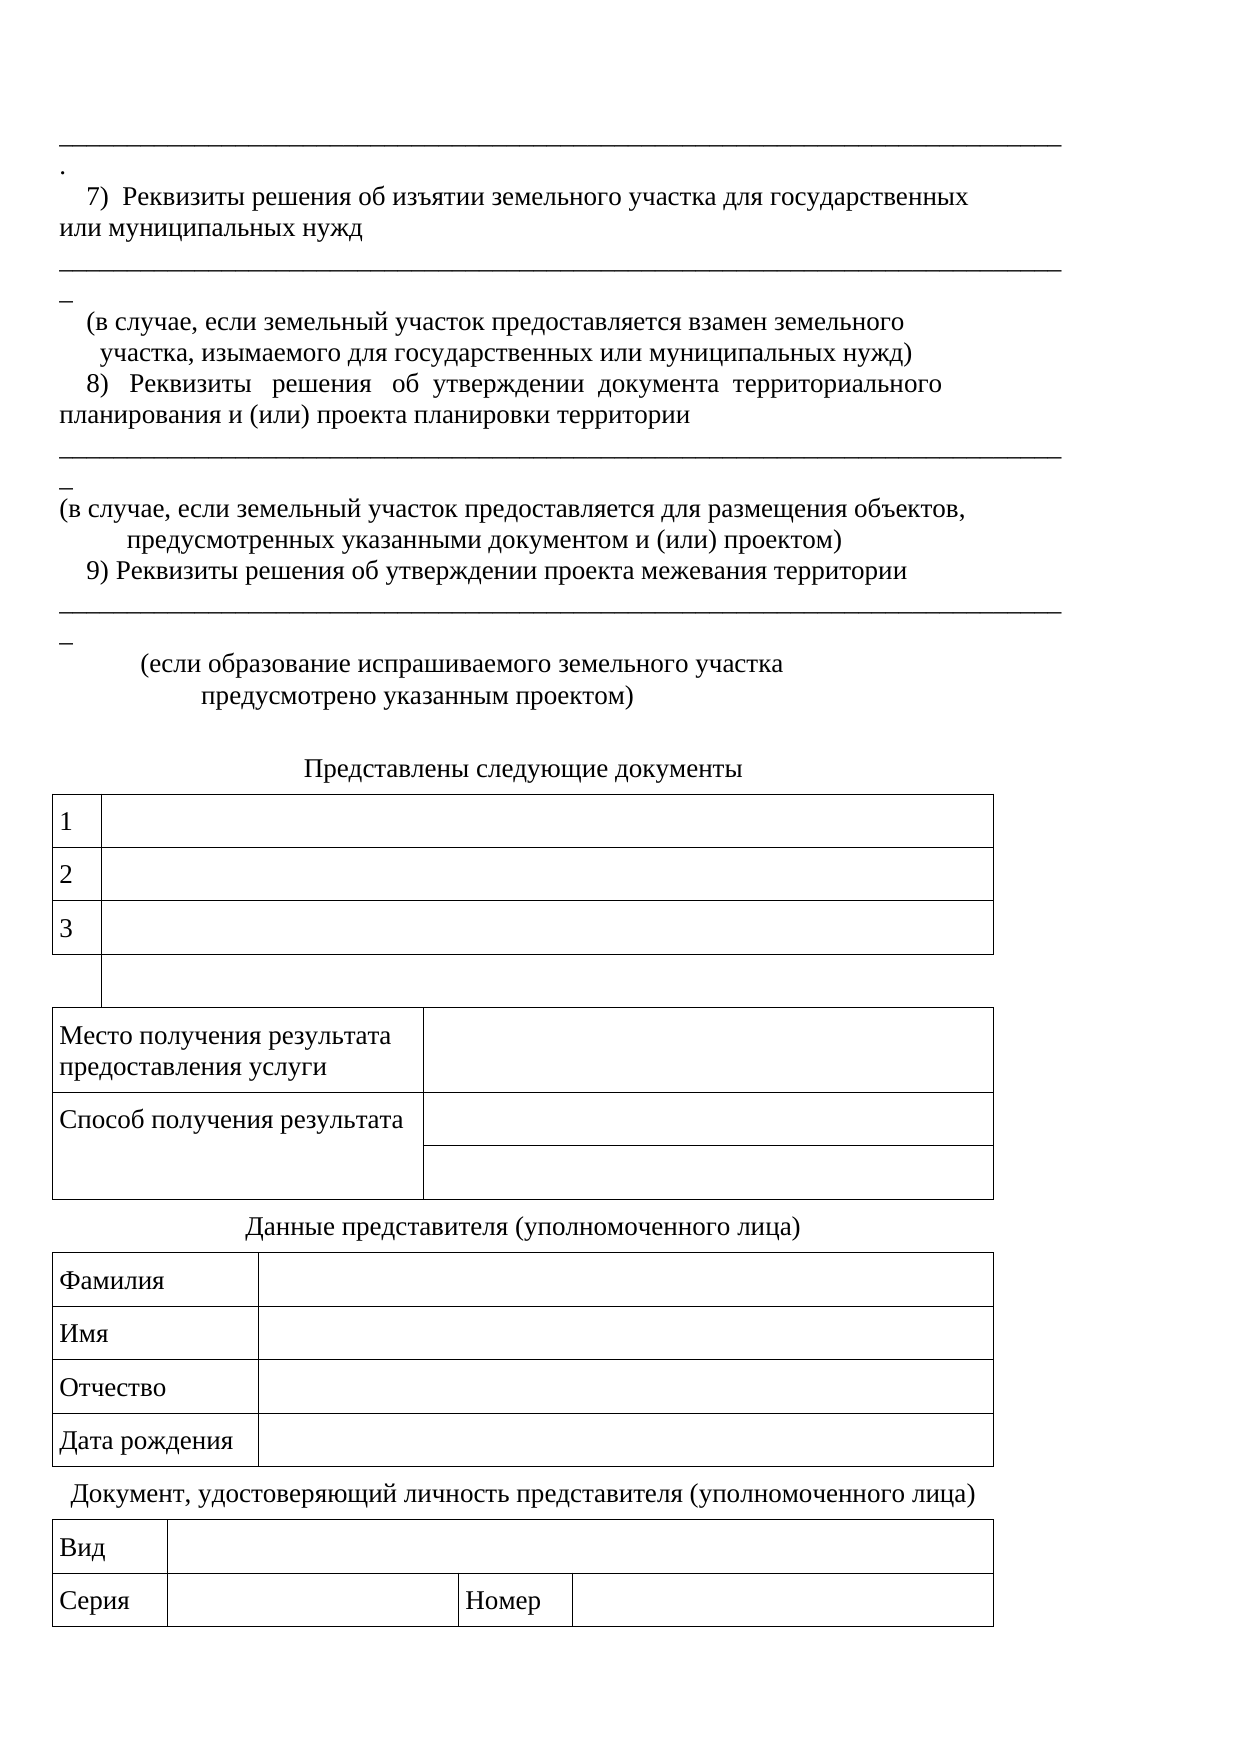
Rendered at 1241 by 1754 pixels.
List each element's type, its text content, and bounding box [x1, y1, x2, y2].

table_cell [573, 1574, 993, 1626]
text планирования и (или) проекта планировки территории [59, 398, 1063, 429]
table_cell [259, 1414, 993, 1466]
text __________________________________________________________________________. [59, 118, 1063, 180]
table_cell [102, 795, 993, 847]
text ___________________________________________________________________________ [59, 429, 1063, 492]
table_cell Способ получения результата [53, 1093, 423, 1199]
table_cell 2 [53, 848, 101, 900]
table_cell [424, 1008, 993, 1092]
text (в случае, если земельный участок предоставляется для размещения объектов, [59, 492, 1063, 523]
table_cell [424, 1093, 993, 1145]
table_header Представлены следующие документы [53, 741, 994, 793]
table_cell [102, 955, 994, 1007]
table_cell 1 [53, 795, 101, 847]
table_cell Фамилия [53, 1253, 258, 1306]
table_cell Номер [459, 1574, 572, 1626]
text 9) Реквизиты решения об утверждении проекта межевания территории [59, 554, 1063, 585]
table_cell [424, 1146, 993, 1199]
text или муниципальных нужд [59, 212, 1063, 243]
table_cell [168, 1520, 993, 1573]
text 7) Реквизиты решения об изъятии земельного участка для государственных [59, 180, 1063, 212]
table_cell Отчество [53, 1360, 258, 1412]
text ___________________________________________________________________________ [59, 243, 1063, 305]
table_cell Имя [53, 1307, 258, 1359]
text (в случае, если земельный участок предоставляется взамен земельного [59, 305, 1063, 336]
text 8) Реквизиты решения об утверждении документа территориального [59, 367, 1063, 398]
table_cell Серия [53, 1574, 167, 1626]
text ___________________________________________________________________________ [59, 585, 1063, 648]
table_cell [259, 1253, 993, 1306]
table_cell [259, 1307, 993, 1359]
table_cell [102, 848, 993, 900]
text (если образование испрашиваемого земельного участка [59, 648, 1063, 679]
table_cell [168, 1574, 458, 1626]
table_cell [53, 955, 101, 1007]
table_cell [102, 901, 993, 954]
table_cell Данные представителя (уполномоченного лица) [53, 1200, 994, 1252]
table_cell 3 [53, 901, 101, 954]
text предусмотренных указанными документом и (или) проектом) [59, 523, 1063, 554]
table_cell Дата рождения [53, 1414, 258, 1466]
text предусмотрено указанным проектом) [59, 679, 1063, 710]
table_cell [259, 1360, 993, 1412]
table_cell Документ, удостоверяющий личность представителя (уполномоченного лица) [53, 1467, 994, 1519]
text участка, изымаемого для государственных или муниципальных нужд) [59, 336, 1063, 367]
table_cell Место получения результата предоставления услуги [53, 1008, 423, 1092]
table_cell Вид [53, 1520, 167, 1573]
